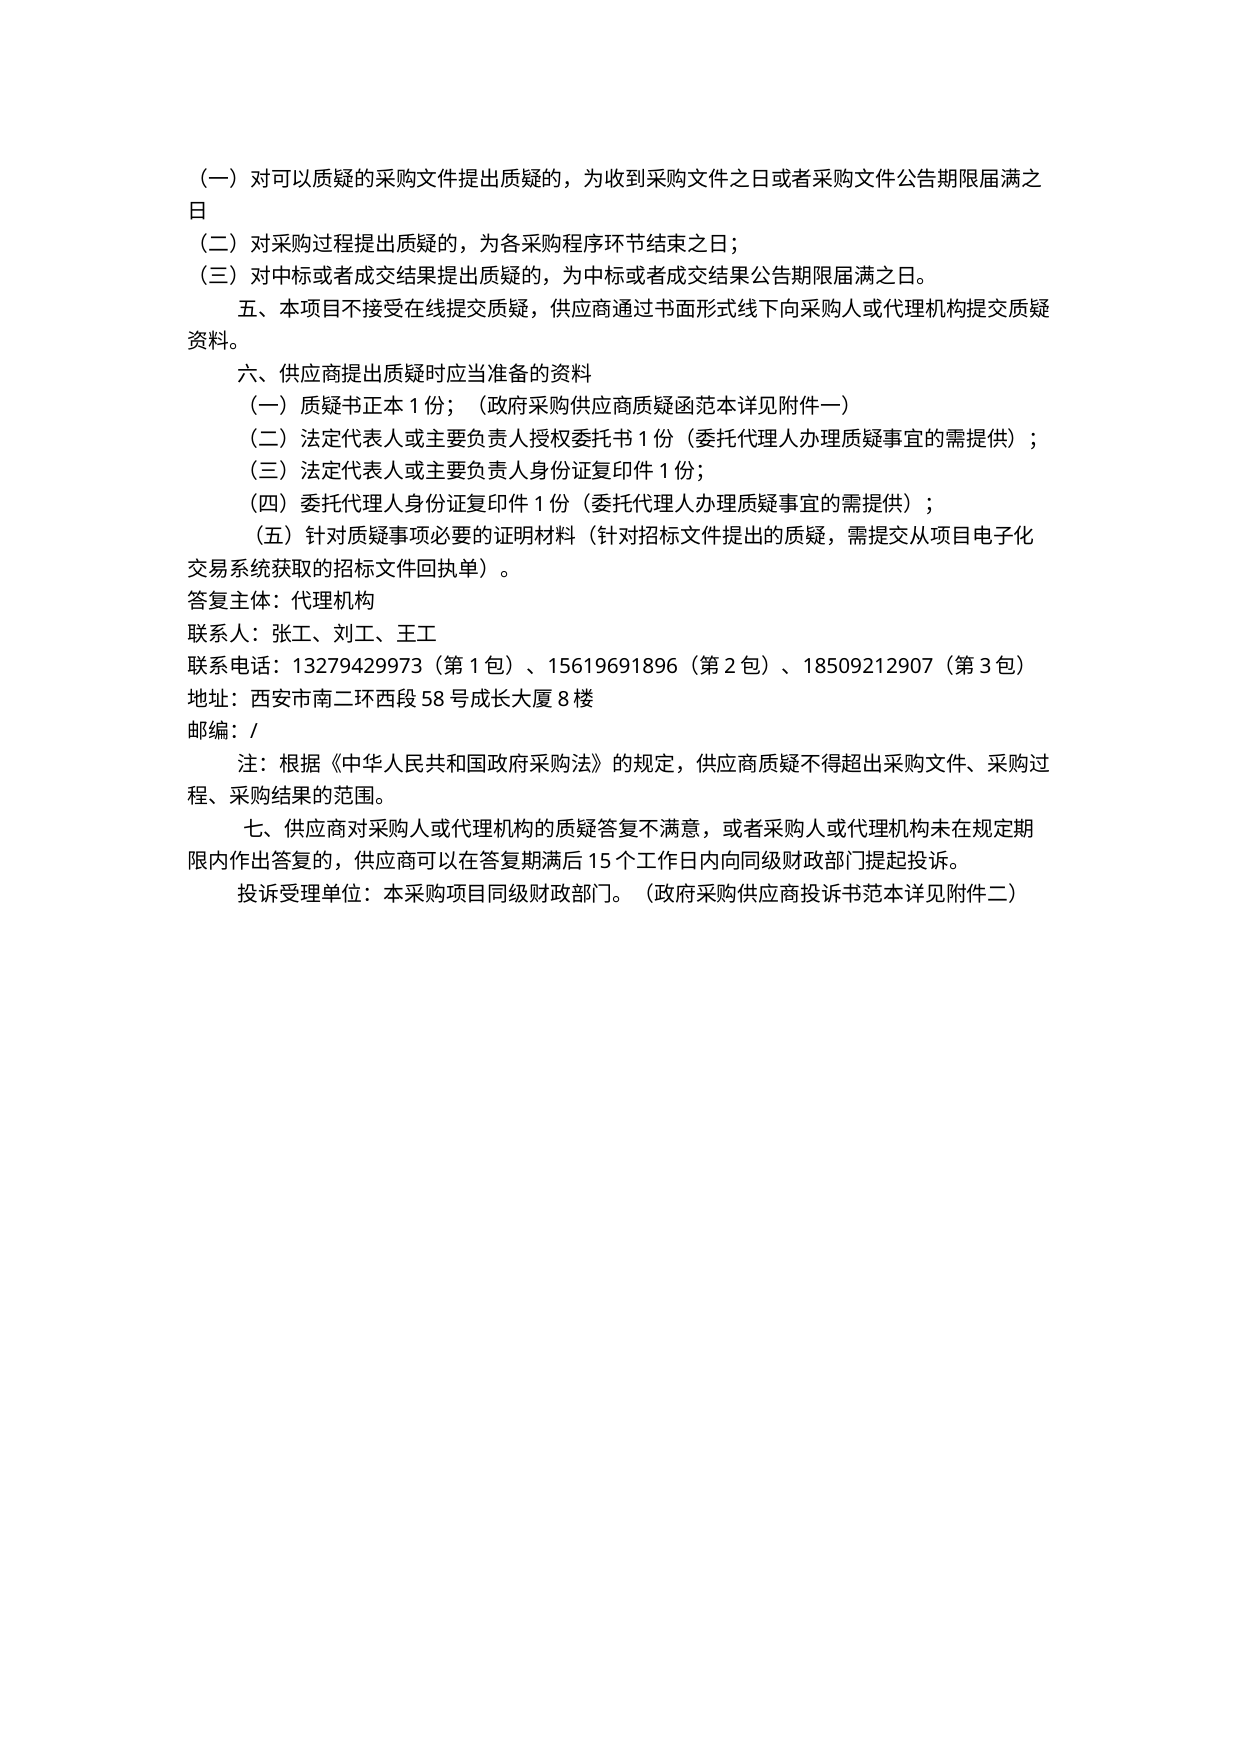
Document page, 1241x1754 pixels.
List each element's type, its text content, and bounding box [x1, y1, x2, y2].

text 邮编：/ [187, 714, 1053, 747]
text （四）委托代理人身份证复印件1份（委托代理人办理质疑事宜的需提供）； [187, 487, 1053, 519]
text 联系电话：13279429973（第1包）、15619691896（第2包）、18509212907（第3包） [187, 649, 1053, 682]
text 六、供应商提出质疑时应当准备的资料 [187, 357, 1053, 389]
text 注：根据《中华人民共和国政府采购法》的规定，供应商质疑不得超出采购文件、采购过程、采购结果的范围。 [187, 747, 1053, 812]
text （二）对采购过程提出质疑的，为各采购程序环节结束之日； [187, 227, 1053, 259]
text （三）对中标或者成交结果提出质疑的，为中标或者成交结果公告期限届满之日。 [187, 259, 1053, 292]
text （二）法定代表人或主要负责人授权委托书1份（委托代理人办理质疑事宜的需提供）； [187, 422, 1053, 454]
text （一）质疑书正本1份；（政府采购供应商质疑函范本详见附件一） [187, 389, 1053, 422]
text （三）法定代表人或主要负责人身份证复印件1份； [187, 454, 1053, 487]
text 联系人：张工、刘工、王工 [187, 617, 1053, 649]
text 地址：西安市南二环西段58号成长大厦8楼 [187, 682, 1053, 714]
text （一）对可以质疑的采购文件提出质疑的，为收到采购文件之日或者采购文件公告期限届满之日 [187, 162, 1053, 227]
text 七、供应商对采购人或代理机构的质疑答复不满意，或者采购人或代理机构未在规定期限内作出答复的，供应商可以在答复期满后15个工作日内向同级财政部门提起投诉。 [187, 812, 1053, 877]
text （五）针对质疑事项必要的证明材料（针对招标文件提出的质疑，需提交从项目电子化交易系统获取的招标文件回执单）。 [187, 519, 1053, 584]
text 投诉受理单位：本采购项目同级财政部门。（政府采购供应商投诉书范本详见附件二） [187, 877, 1053, 909]
text 答复主体：代理机构 [187, 584, 1053, 617]
text 五、本项目不接受在线提交质疑，供应商通过书面形式线下向采购人或代理机构提交质疑资料。 [187, 292, 1053, 357]
